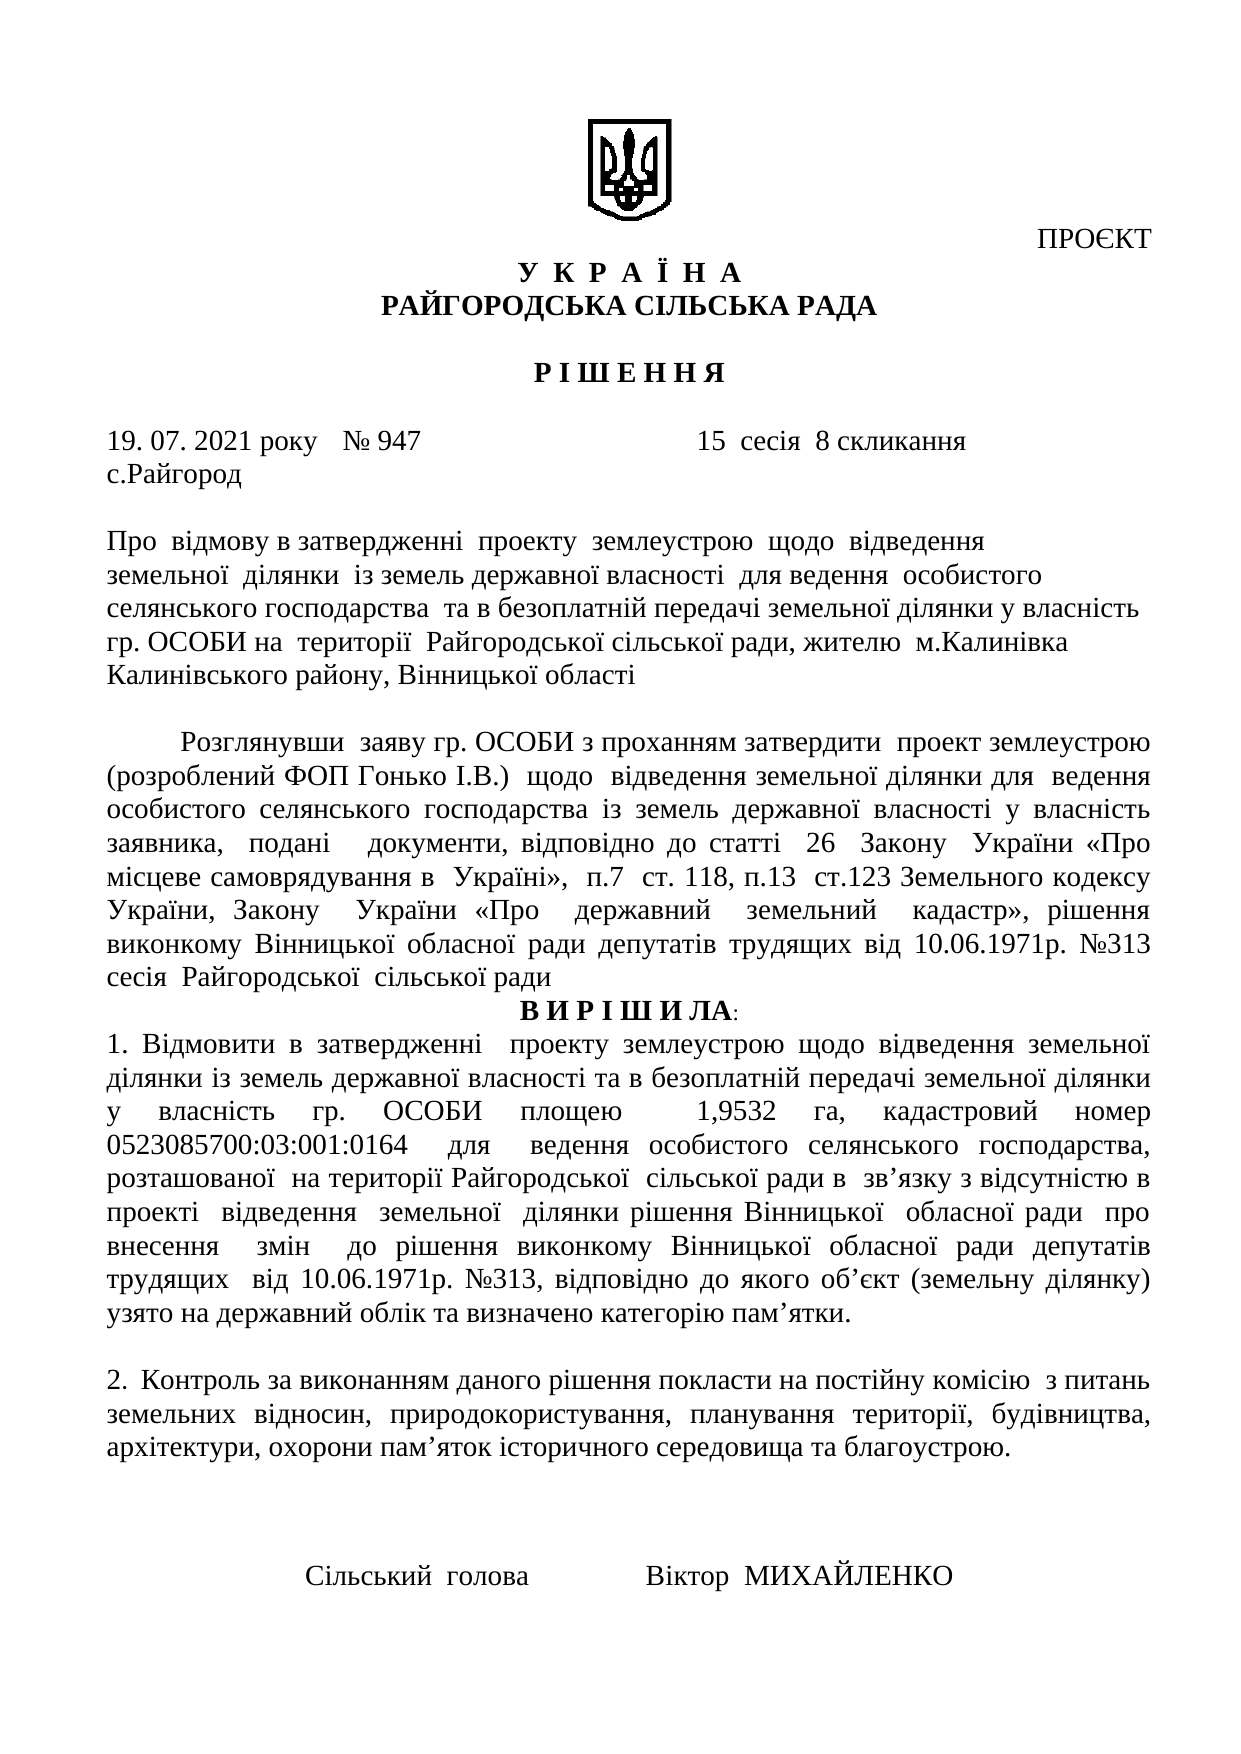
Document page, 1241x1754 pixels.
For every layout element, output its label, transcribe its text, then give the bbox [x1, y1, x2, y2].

text 2. Контроль за виконанням даного рішення покласти на постійну комісію з питань земельних відносин, природокористування, планування території, будівництва, архітектури, охорони пам’яток історичного середовища та благоустрою. [106, 1362, 1152, 1463]
title У К Р А Ї Н А [106, 255, 1152, 288]
picture [586, 116, 672, 222]
text 19. 07. 2021 року № 947 15 сесія 8 скликання [106, 423, 1152, 456]
text Р І Ш Е Н Н Я [106, 356, 1152, 389]
text В И Р І Ш И ЛА: [106, 993, 1152, 1026]
text Про відмову в затвердженні проекту землеустрою щодо відведення [106, 523, 1152, 557]
text 1. Відмовити в затвердженні проекту землеустрою щодо відведення земельної ділянки із земель державної власності та в безоплатній передачі земельної ділянки у власність гр. ОСОБИ площею 1,9532 га, кадастровий номер 0523085700:03:001:0164 для ведення особистого селянського господарства, розташованої на території Райгородської сільської ради в зв’язку з відсутністю в проекті відведення земельної ділянки рішення Вінницької обласної ради про внесення змін до рішення виконкому Вінницької обласної ради депутатів трудящих від 10.06.1971р. №313, відповідно до якого об’єкт (земельну ділянку) узято на державний облік та визначено категорію пам’ятки. [106, 1026, 1152, 1328]
text РАЙГОРОДСЬКА СІЛЬСЬКА РАДА [106, 288, 1152, 322]
text с.Райгород [106, 456, 1152, 490]
text Сільський голова Віктор МИХАЙЛЕНКО [106, 1558, 1152, 1592]
text земельної ділянки із земель державної власності для ведення особистого селянського господарства та в безоплатній передачі земельної ділянки у власність гр. ОСОБИ на території Райгородської сільської ради, жителю м.Калинівка Калинівського району, Вінницької області [106, 557, 1152, 691]
text Розглянувши заяву гр. ОСОБИ з проханням затвердити проект землеустрою (розроблений ФОП Гонько І.В.) щодо відведення земельної ділянки для ведення особистого селянського господарства із земель державної власності у власність заявника, подані документи, відповідно до статті 26 Закону України «Про місцеве самоврядування в Україні», п.7 ст. 118, п.13 ст.123 Земельного кодексу України, Закону України «Про державний земельний кадастр», рішення виконкому Вінницької обласної ради депутатів трудящих від 10.06.1971р. №313 сесія Райгородської сільської ради [106, 724, 1152, 993]
text ПРОЄКТ [106, 221, 1152, 255]
